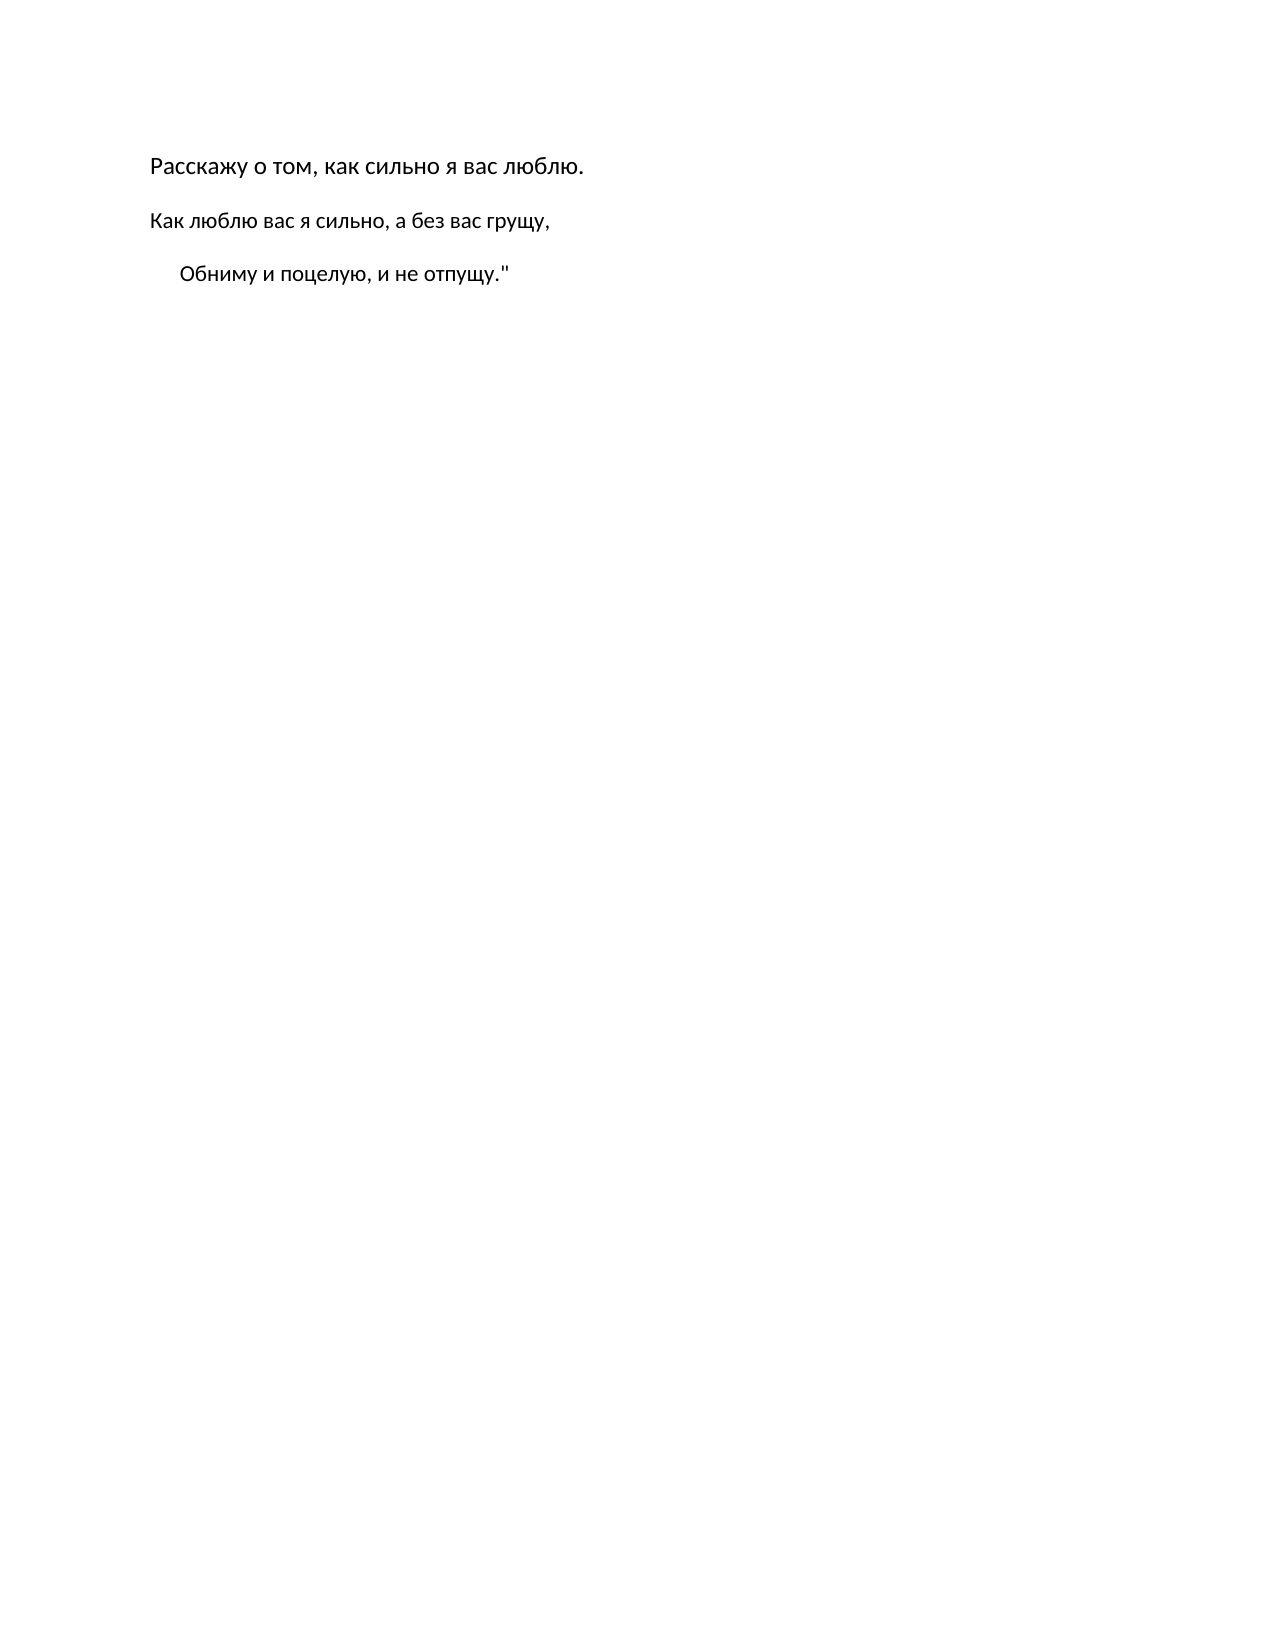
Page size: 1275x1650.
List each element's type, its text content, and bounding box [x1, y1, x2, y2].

text Обниму и поцелую, и не отпущу." [150, 259, 1125, 287]
text Расскажу о том, как сильно я вас люблю. [150, 150, 1125, 181]
text Как люблю вас я сильно, а без вас грущу, [150, 206, 1125, 234]
